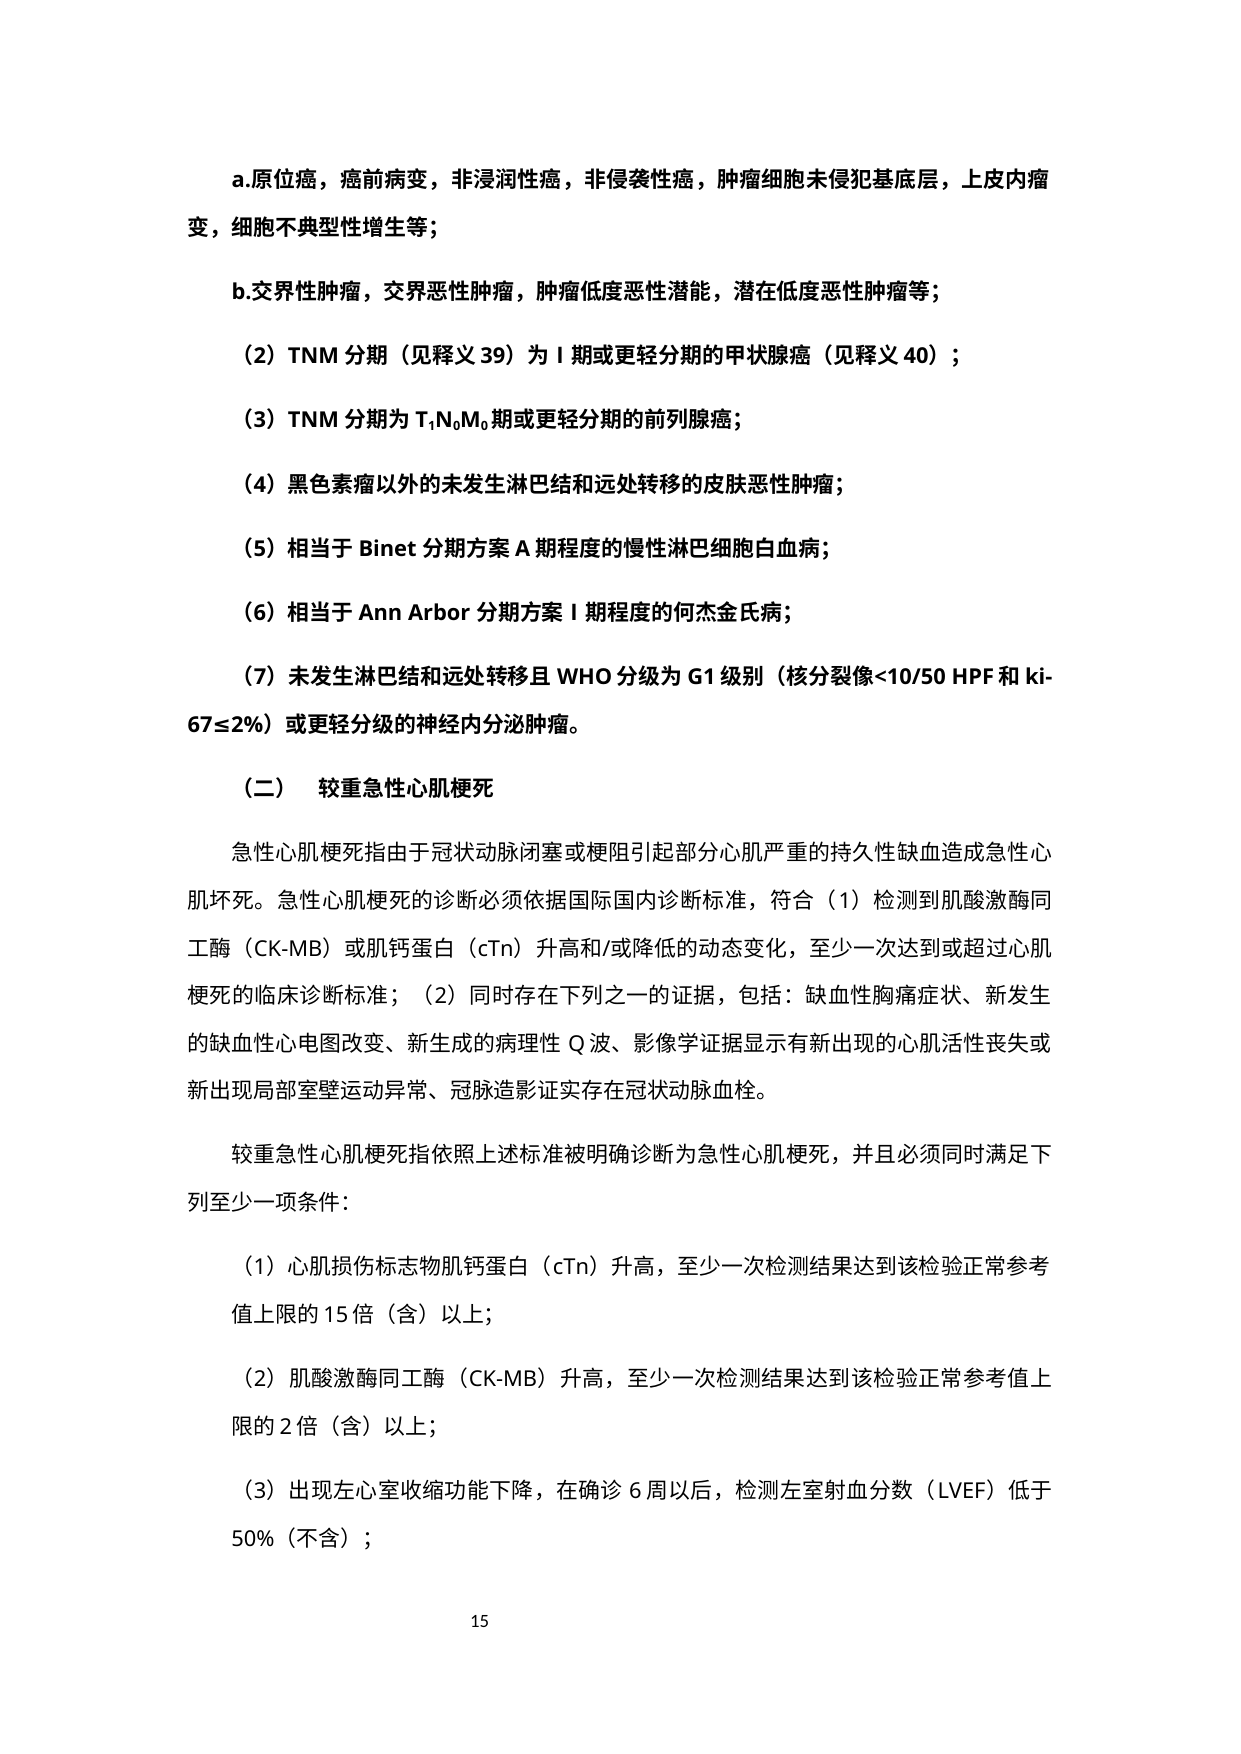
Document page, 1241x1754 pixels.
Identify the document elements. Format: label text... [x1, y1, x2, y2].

text （4）黑色素瘤以外的未发生淋巴结和远处转移的皮肤恶性肿瘤； [187, 467, 1053, 498]
text （2）肌酸激酶同工酶（CK-MB）升高，至少一次检测结果达到该检验正常参考值上限的2倍（含）以上； [231, 1361, 1053, 1440]
text （2）TNM 分期（见释义39）为Ⅰ期或更轻分期的甲状腺癌（见释义40）； [187, 338, 1053, 370]
text 较重急性心肌梗死指依照上述标准被明确诊断为急性心肌梗死，并且必须同时满足下列至少一项条件： [187, 1137, 1053, 1217]
text （3）出现左心室收缩功能下降，在确诊6周以后，检测左室射血分数（LVEF）低于50%（不含）； [231, 1473, 1053, 1552]
text （5）相当于 Binet 分期方案 A 期程度的慢性淋巴细胞白血病； [187, 531, 1053, 563]
text （6）相当于 Ann Arbor 分期方案Ⅰ期程度的何杰金氏病； [187, 595, 1053, 627]
text 急性心肌梗死指由于冠状动脉闭塞或梗阻引起部分心肌严重的持久性缺血造成急性心肌坏死。急性心肌梗死的诊断必须依据国际国内诊断标准，符合（1）检测到肌酸激酶同工酶（CK-MB）或肌钙蛋白（cTn）升高和/或降低的动态变化，至少一次达到或超过心肌梗死的临床诊断标准；（2）同时存在下列之一的证据，包括：缺血性胸痛症状、新发生的缺血性心电图改变、新生成的病理性 Q波、影像学证据显示有新出现的心肌活性丧失或新出现局部室壁运动异常、冠脉造影证实存在冠状动脉血栓。 [187, 835, 1053, 1105]
text （7）未发生淋巴结和远处转移且WHO分级为G1级别（核分裂像<10/50 HPF和ki-67≤2%）或更轻分级的神经内分泌肿瘤。 [187, 659, 1053, 739]
text a.原位癌，癌前病变，非浸润性癌，非侵袭性癌，肿瘤细胞未侵犯基底层，上皮内瘤变，细胞不典型性增生等； [187, 162, 1053, 241]
text （3）TNM 分期为 T1N0M0 期或更轻分期的前列腺癌； [187, 402, 1053, 434]
text b.交界性肿瘤，交界恶性肿瘤，肿瘤低度恶性潜能，潜在低度恶性肿瘤等； [187, 274, 1053, 306]
list 较重急性心肌梗死 [187, 771, 1053, 803]
text （1）心肌损伤标志物肌钙蛋白（cTn）升高，至少一次检测结果达到该检验正常参考值上限的15倍（含）以上； [231, 1249, 1053, 1328]
